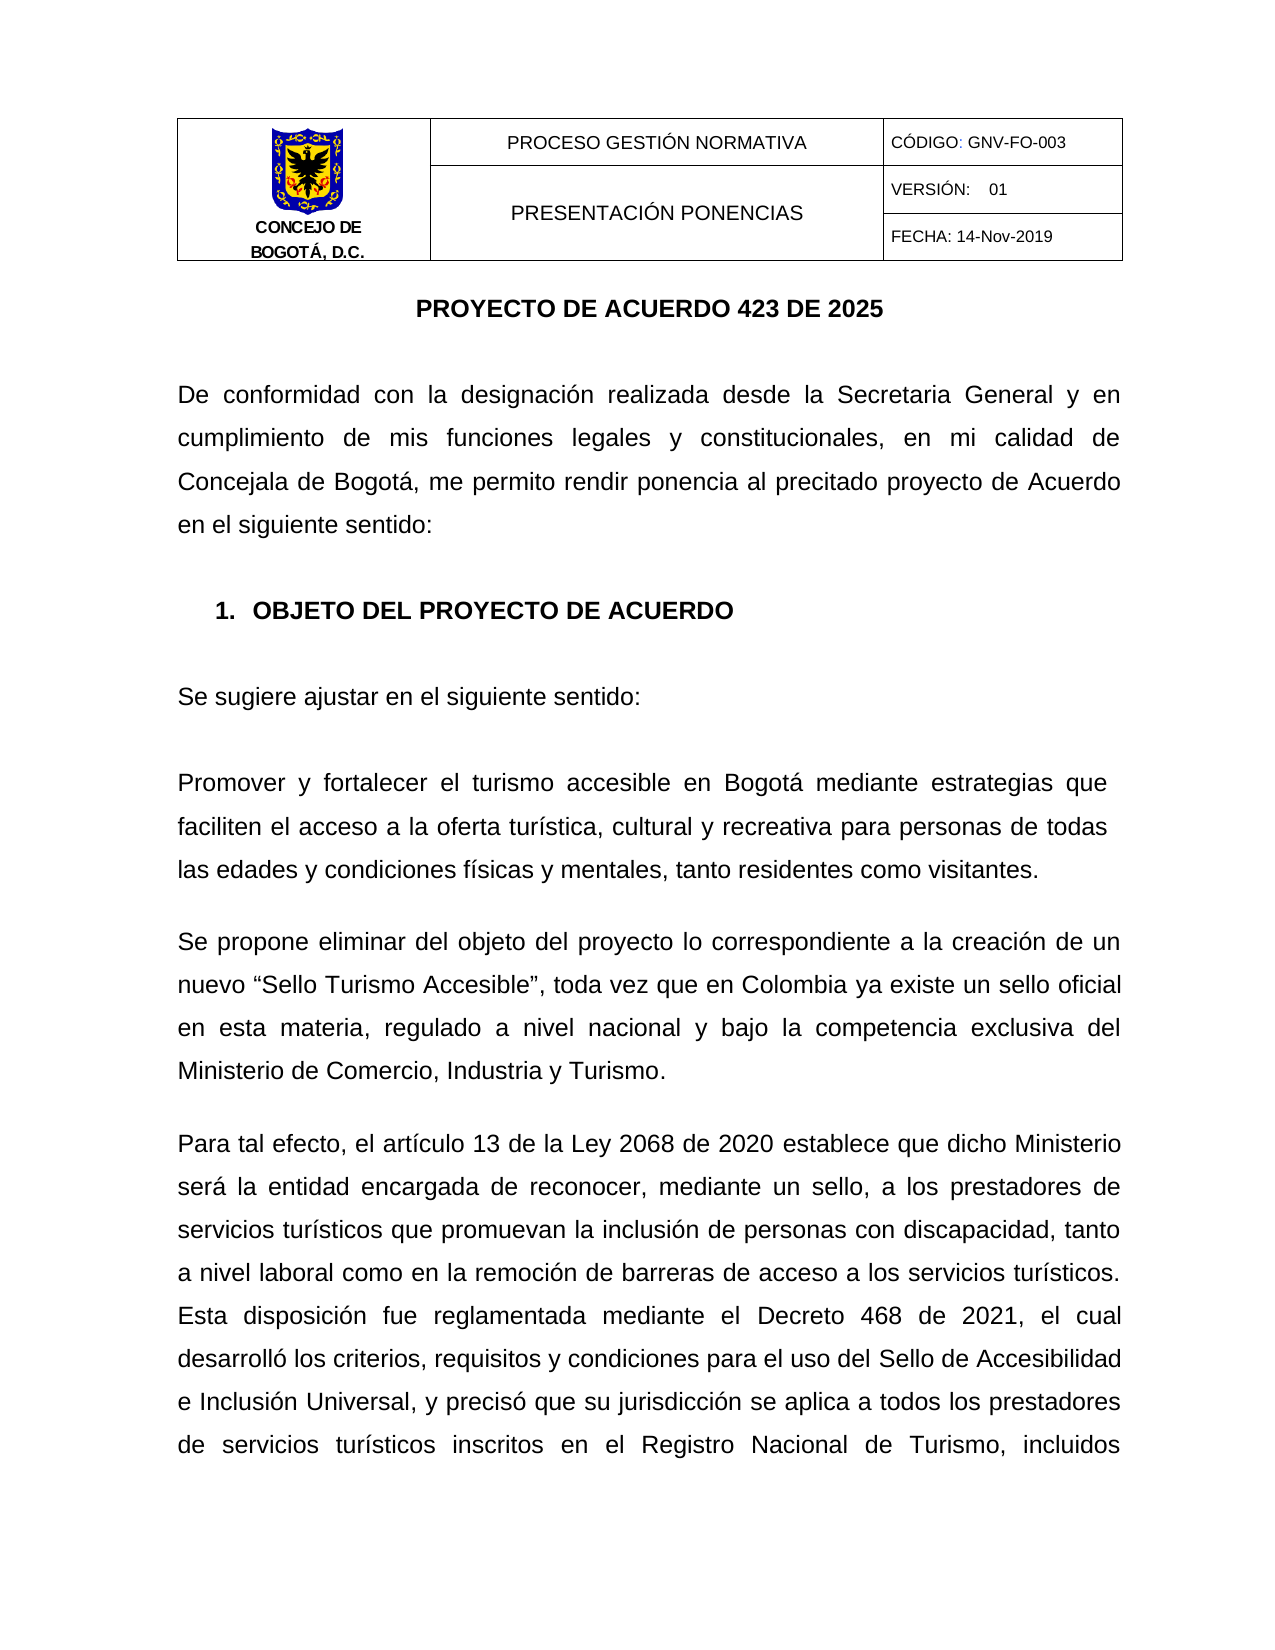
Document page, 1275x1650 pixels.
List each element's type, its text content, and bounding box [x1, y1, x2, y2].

text Promover y fortalecer el turismo accesible en Bogotá mediante estrategias que faciliten el acceso a la oferta turística, cultural y recreativa para personas de todas las edades y condiciones físicas y mentales, tanto residentes como visitantes. [177, 768, 1109, 883]
list OBJETO DEL PROYECTO DE ACUERDO [215, 596, 1122, 625]
text Se propone eliminar del objeto del proyecto lo correspondiente a la creación de un nuevo “Sello Turismo Accesible”, toda vez que en Colombia ya existe un sello oficial en esta materia, regulado a nivel nacional y bajo la competencia exclusiva del Ministerio de Comercio, Industria y Turismo. [177, 927, 1122, 1085]
text De conformidad con la designación realizada desde la Secretaria General y en cumplimiento de mis funciones legales y constitucionales, en mi calidad de Concejala de Bogotá, me permito rendir ponencia al precitado proyecto de Acuerdo en el siguiente sentido: [177, 380, 1122, 538]
text PROYECTO DE ACUERDO 423 DE 2025 [177, 294, 1122, 323]
text Se sugiere ajustar en el siguiente sentido: [177, 682, 1109, 711]
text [177, 1129, 1122, 1459]
